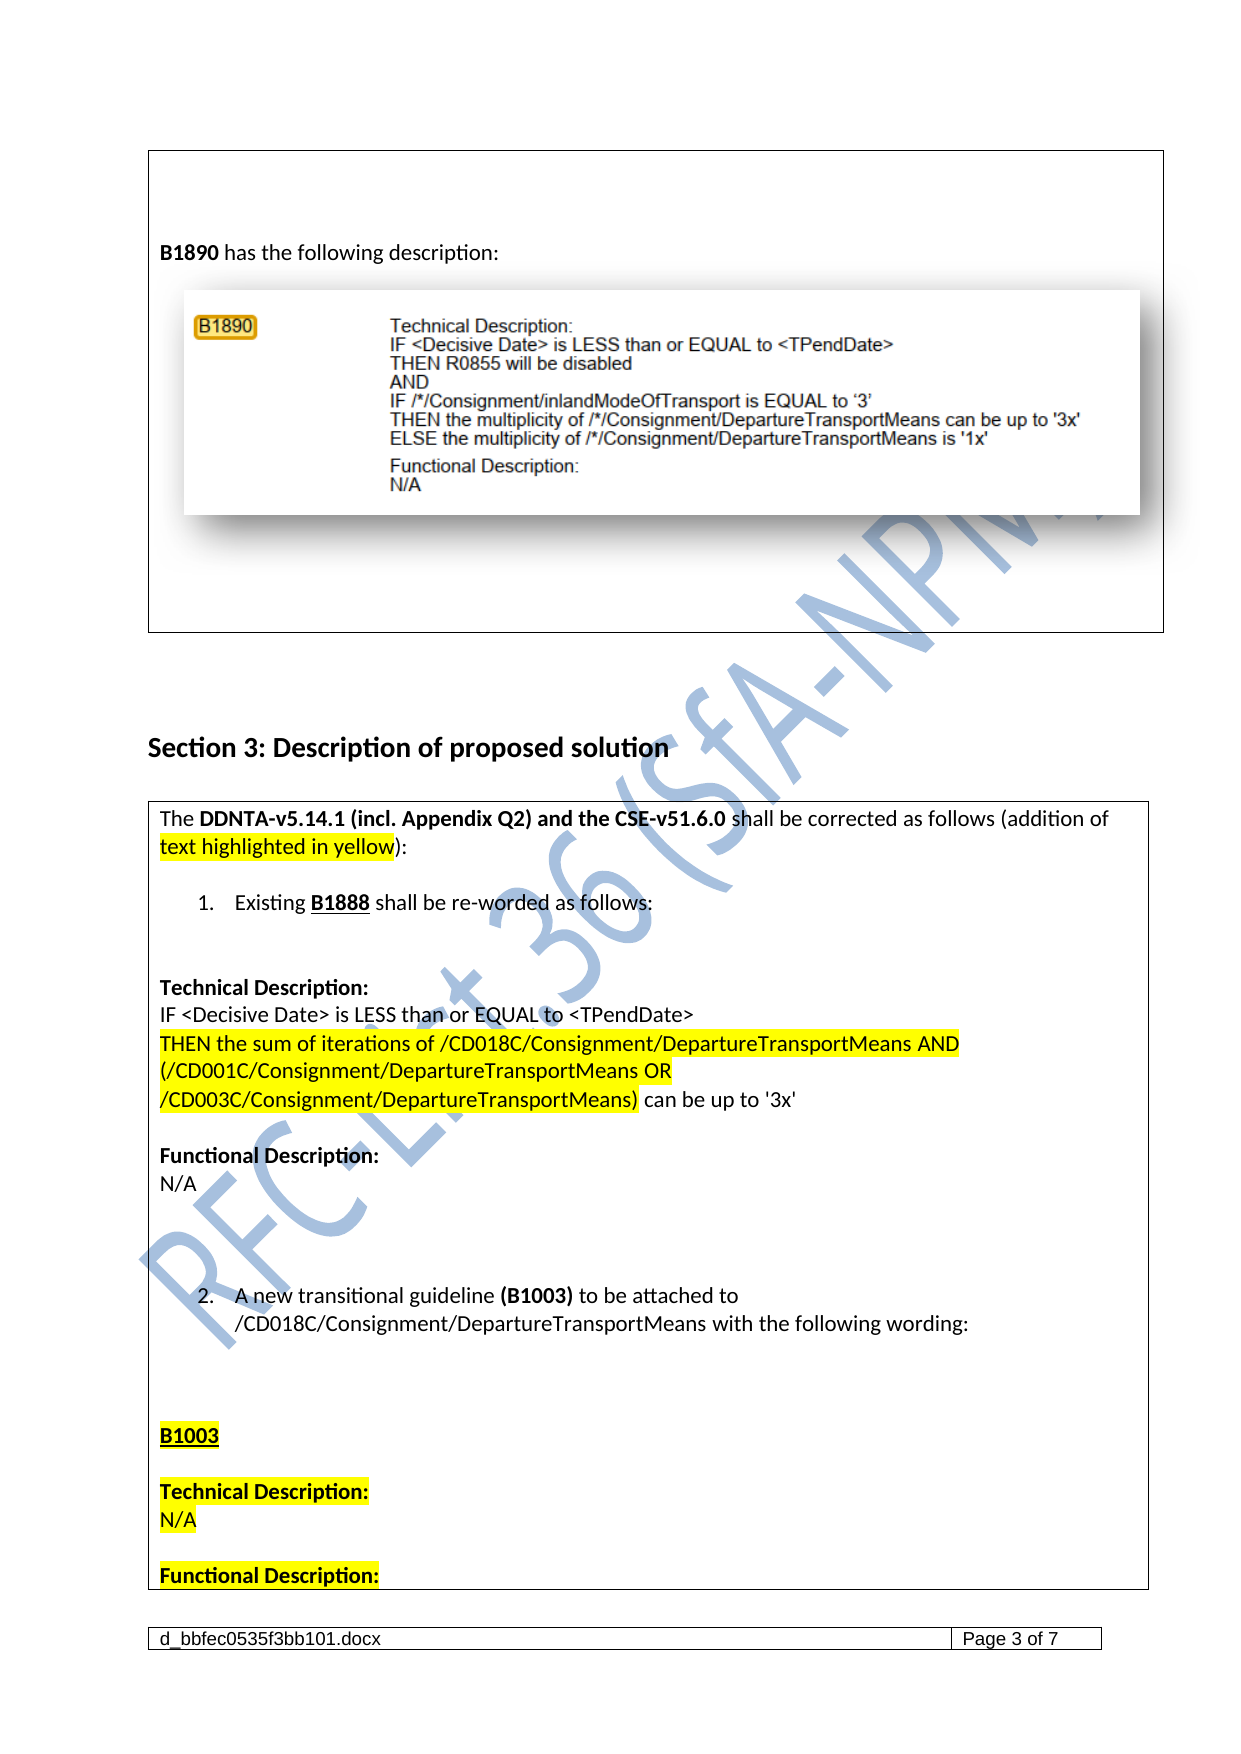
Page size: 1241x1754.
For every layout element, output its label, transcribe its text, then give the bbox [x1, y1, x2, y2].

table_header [149, 151, 1163, 632]
text Section 3: Description of proposed solution [148, 729, 1102, 765]
picture [184, 290, 1140, 515]
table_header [149, 802, 1148, 1589]
